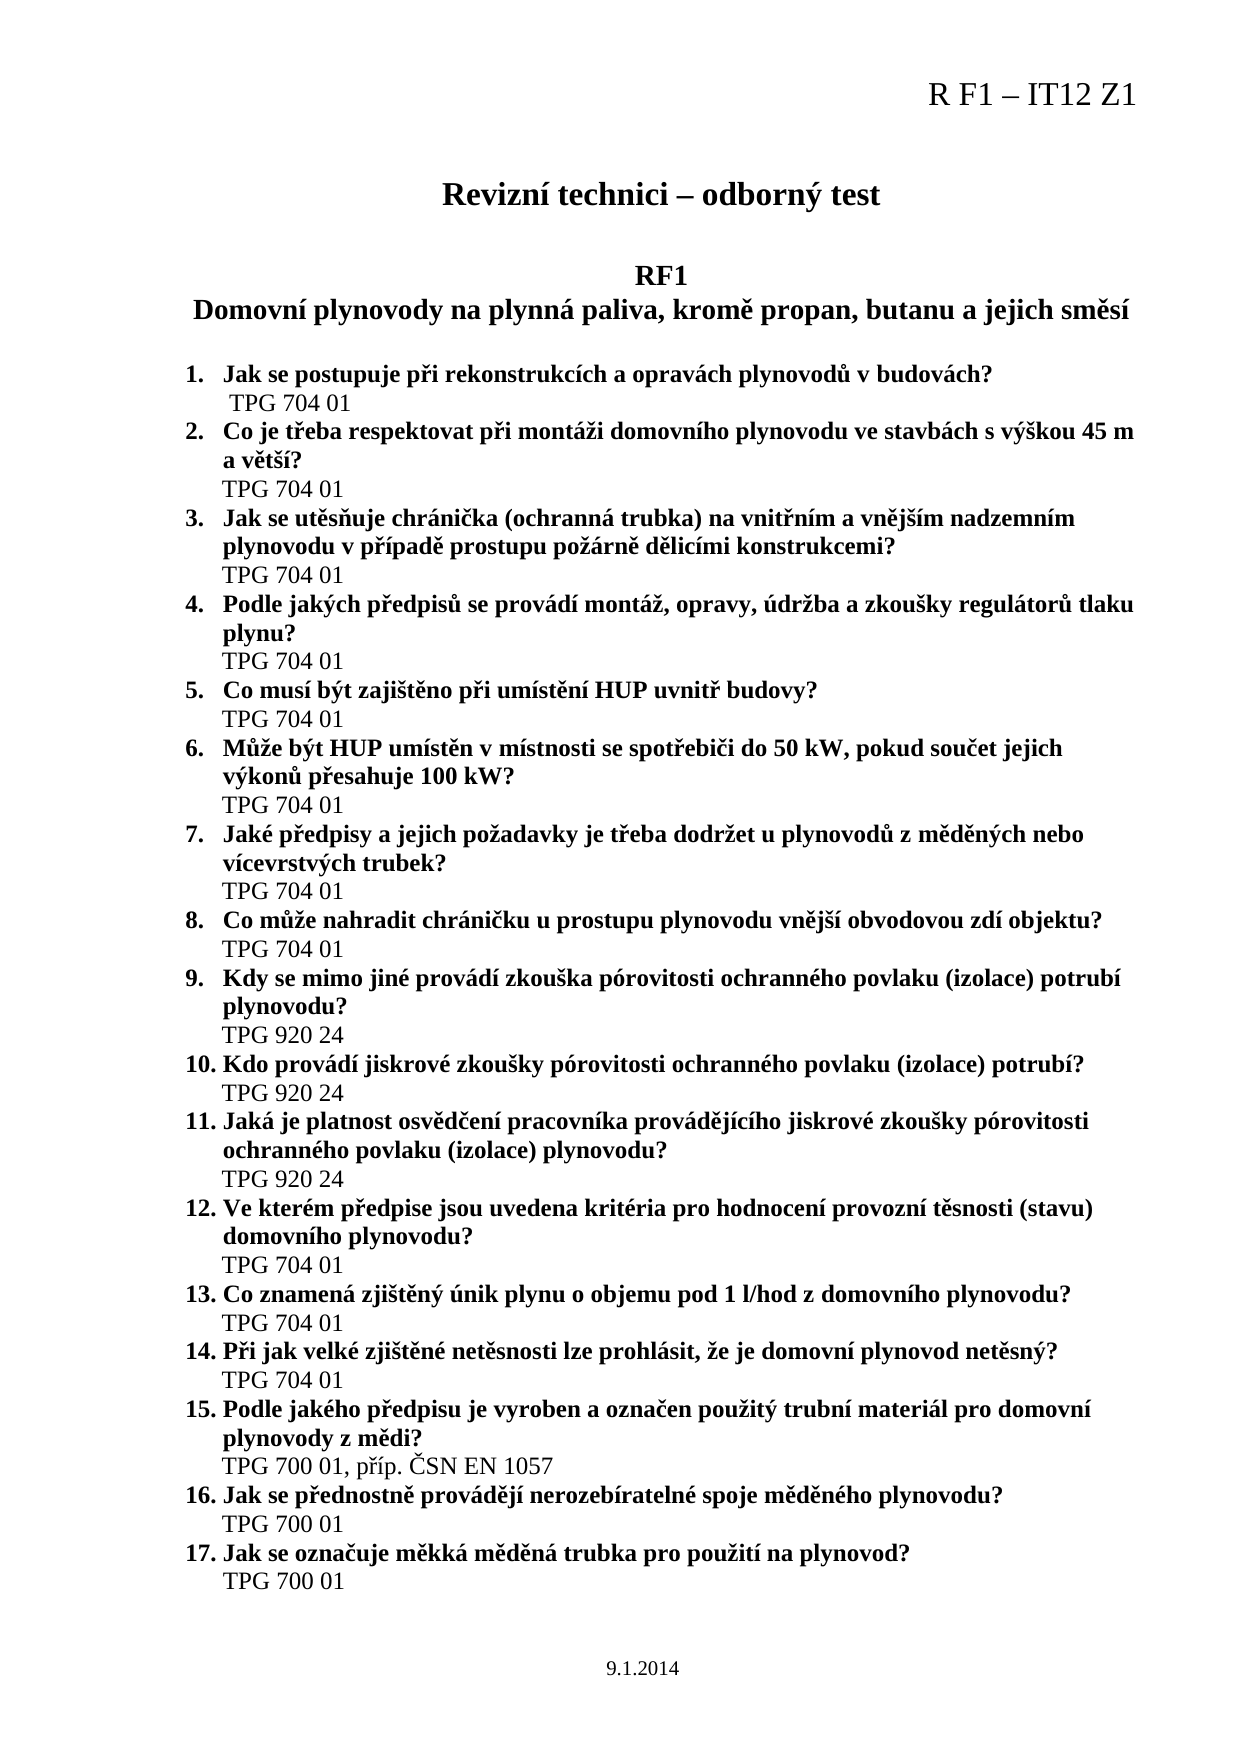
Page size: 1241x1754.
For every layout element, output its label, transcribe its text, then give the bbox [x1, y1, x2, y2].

list Ve kterém předpise jsou uvedena kritéria pro hodnocení provozní těsnosti (stavu) domovního plynovodu? [185, 1193, 1137, 1250]
text TPG 700 01 [223, 1566, 1137, 1595]
text TPG 700 01, příp. ČSN EN 1057 [185, 1451, 1137, 1480]
text TPG 704 01 [185, 790, 1137, 819]
text TPG 704 01 [185, 934, 1137, 963]
list Kdo provádí jiskrové zkoušky pórovitosti ochranného povlaku (izolace) potrubí? [185, 1049, 1137, 1078]
list Jak se přednostně provádějí nerozebíratelné spoje měděného plynovodu? [185, 1480, 1137, 1509]
text TPG 704 01 [185, 474, 1137, 503]
text TPG 704 01 [185, 876, 1137, 905]
list Jaké předpisy a jejich požadavky je třeba dodržet u plynovodů z měděných nebo vícevrstvých trubek? [185, 819, 1137, 876]
text TPG 700 01 [185, 1509, 1137, 1538]
text TPG 704 01 [185, 646, 1137, 675]
text Domovní plynovody na plynná paliva, kromě propan, butanu a jejich směsí [185, 292, 1137, 325]
list Co musí být zajištěno při umístění HUP uvnitř budovy? [185, 675, 1137, 704]
text TPG 704 01 [185, 1250, 1137, 1279]
text TPG 704 01 [185, 1365, 1137, 1394]
list Co může nahradit chráničku u prostupu plynovodu vnější obvodovou zdí objektu? [185, 905, 1137, 934]
list Co znamená zjištěný únik plynu o objemu pod 1 l/hod z domovního plynovodu? [185, 1279, 1137, 1308]
text TPG 704 01 [185, 1308, 1137, 1336]
text TPG 704 01 [185, 560, 1137, 589]
text TPG 704 01 [185, 388, 1137, 416]
list Při jak velké zjištěné netěsnosti lze prohlásit, že je domovní plynovod netěsný? [185, 1336, 1137, 1365]
list Podle jakých předpisů se provádí montáž, opravy, údržba a zkoušky regulátorů tlaku plynu? [185, 589, 1137, 646]
subtitle Revizní technici – odborný test [185, 174, 1137, 213]
text TPG 920 24 [221, 1078, 1137, 1106]
list Jak se označuje měkká měděná trubka pro použití na plynovod? [185, 1538, 1137, 1566]
list Jak se utěsňuje chránička (ochranná trubka) na vnitřním a vnějším nadzemním plynovodu v případě prostupu požárně dělicími konstrukcemi? [185, 503, 1137, 560]
text TPG 704 01 [185, 704, 1137, 733]
text TPG 920 24 [185, 1164, 1137, 1193]
list Kdy se mimo jiné provádí zkouška pórovitosti ochranného povlaku (izolace) potrubí plynovodu? [185, 963, 1137, 1020]
list Podle jakého předpisu je vyroben a označen použitý trubní materiál pro domovní plynovody z mědi? [185, 1394, 1137, 1451]
list Co je třeba respektovat při montáži domovního plynovodu ve stavbách s výškou 45 m a větší? [185, 416, 1137, 474]
text RF1 [185, 258, 1137, 292]
list Jaká je platnost osvědčení pracovníka provádějícího jiskrové zkoušky pórovitosti ochranného povlaku (izolace) plynovodu? [185, 1106, 1137, 1164]
text TPG 920 24 [221, 1020, 1137, 1049]
list Jak se postupuje při rekonstrukcích a opravách plynovodů v budovách? [185, 359, 1137, 388]
list Může být HUP umístěn v místnosti se spotřebiči do 50 kW, pokud součet jejich výkonů přesahuje 100 kW? [185, 733, 1137, 790]
